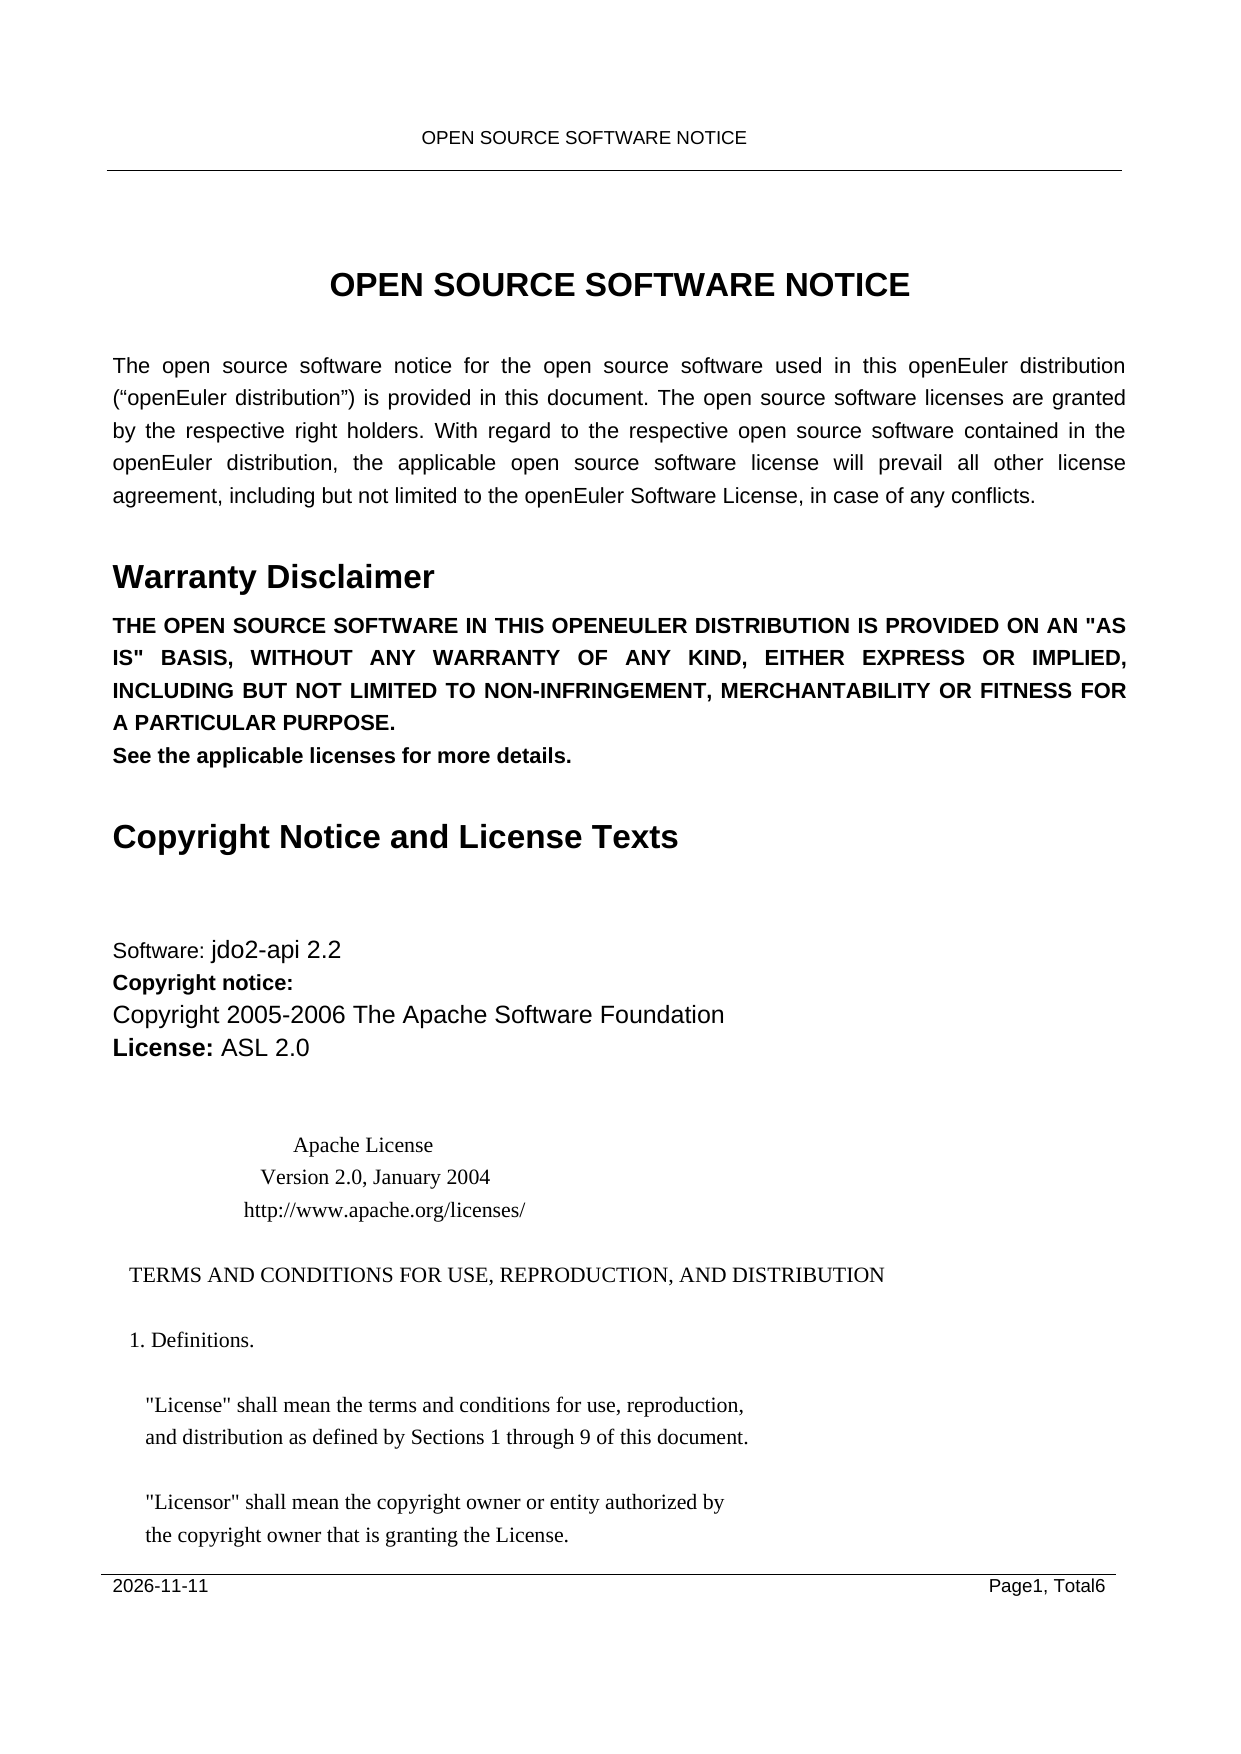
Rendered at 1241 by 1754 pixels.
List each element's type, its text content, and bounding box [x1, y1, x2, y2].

text Warranty Disclaimer [112, 544, 1128, 609]
text OPEN SOURCE SOFTWARE NOTICE [112, 251, 1128, 316]
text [112, 1031, 1128, 1551]
text Copyright notice: [112, 966, 1128, 998]
text Copyright Notice and License Texts [112, 804, 1128, 869]
text Copyright 2005-2006 The Apache Software Foundation [112, 998, 1128, 1031]
text Software: jdo2-api 2.2 [112, 933, 1128, 966]
text THE OPEN SOURCE SOFTWARE IN THIS OPENEULER DISTRIBUTION IS PROVIDED ON AN "AS IS" BASIS, WITHOUT ANY WARRANTY OF ANY KIND, EITHER EXPRESS OR IMPLIED, INCLUDING BUT NOT LIMITED TO NON-INFRINGEMENT, MERCHANTABILITY OR FITNESS FOR A PARTICULAR PURPOSE. See the applicable licenses for more details. [112, 609, 1128, 771]
text The open source software notice for the open source software used in this openEuler distribution (“openEuler distribution”) is provided in this document. The open source software licenses are granted by the respective right holders. With regard to the respective open source software contained in the openEuler distribution, the applicable open source software license will prevail all other license agreement, including but not limited to the openEuler Software License, in case of any conflicts. [112, 349, 1128, 511]
